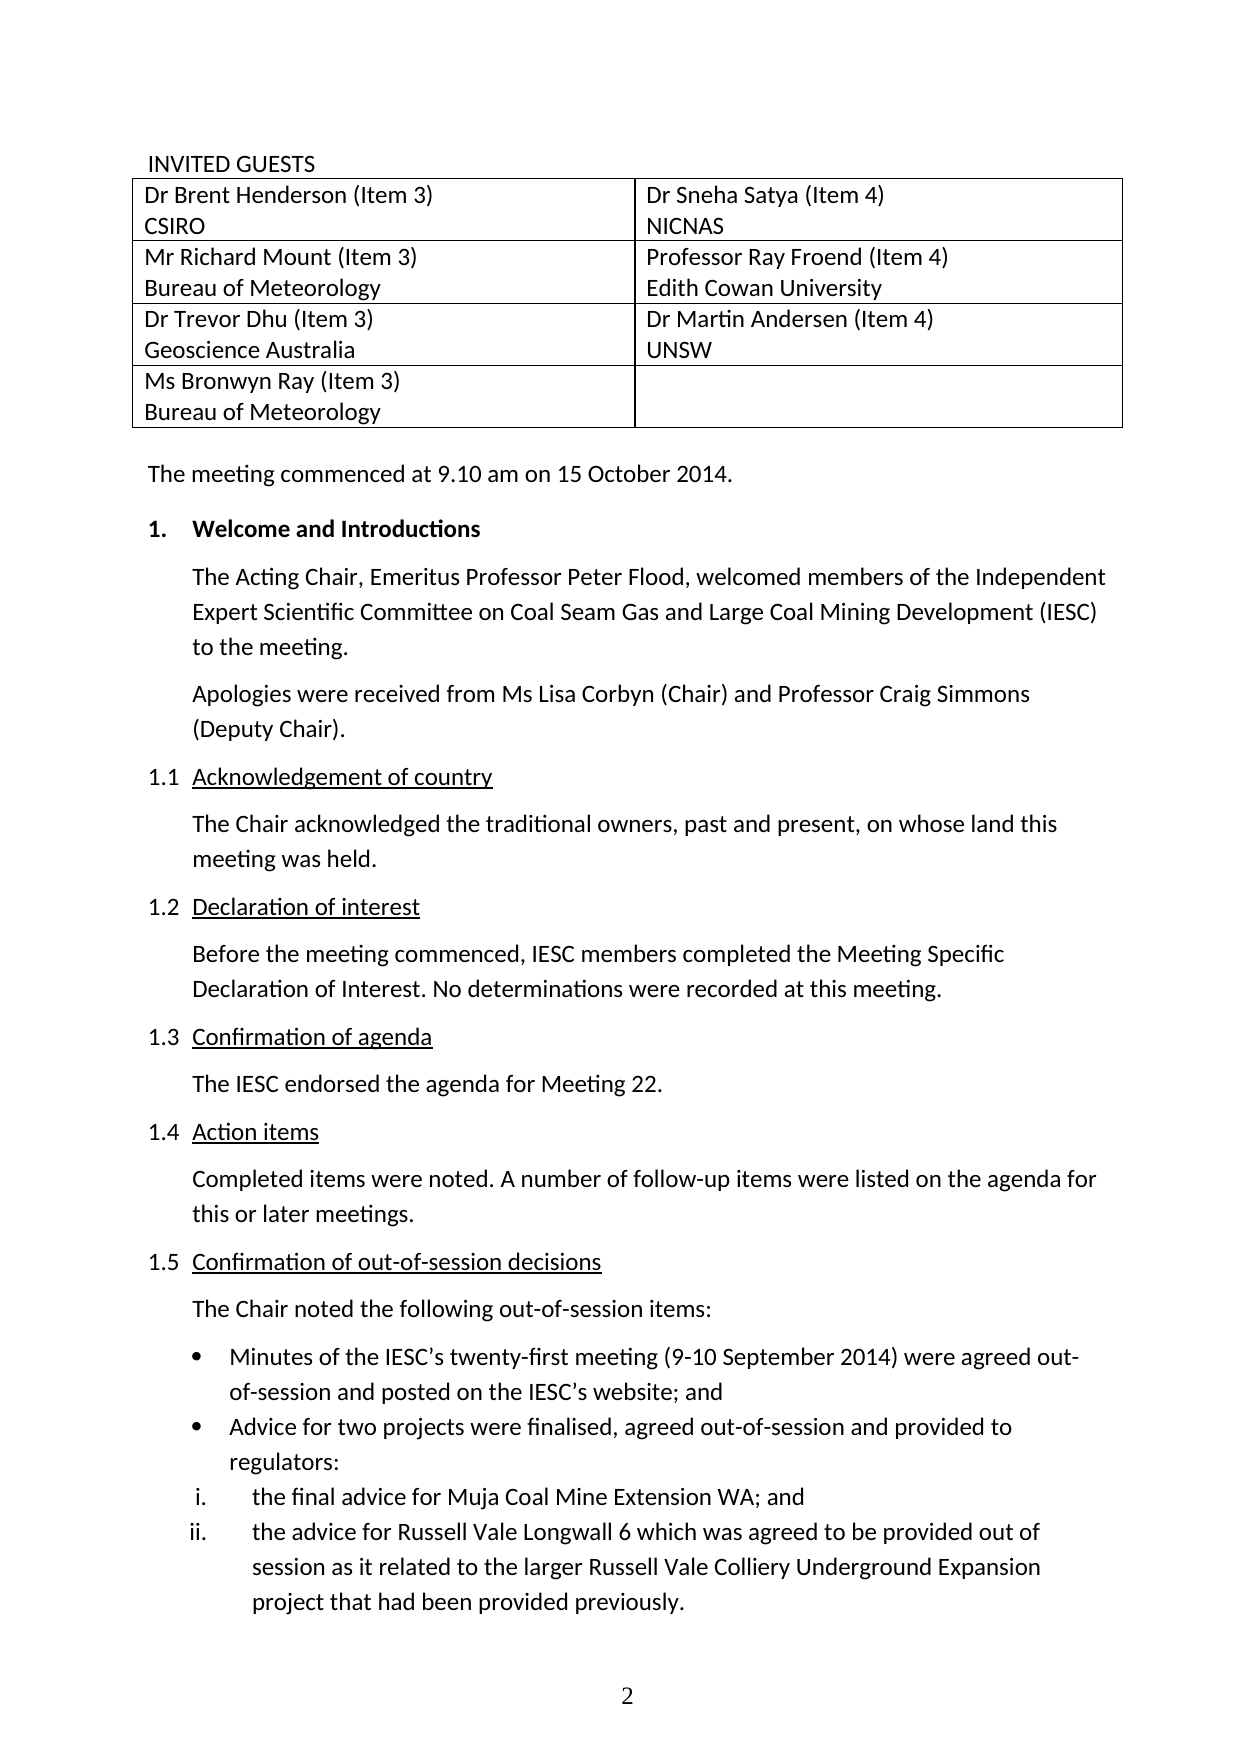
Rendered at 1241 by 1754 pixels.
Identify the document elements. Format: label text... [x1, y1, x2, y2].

text 1. Welcome and Introductions [148, 514, 1107, 544]
table_header Dr Sneha Satya (Item 4) NICNAS [636, 179, 1122, 240]
table_cell Dr Martin Andersen (Item 4) UNSW [636, 304, 1122, 364]
list the advice for Russell Vale Longwall 6 which was agreed to be provided out of session as it related to the larger Russell Vale Colliery Underground Expansion project that had been provided previously. [207, 1516, 1107, 1617]
text The meeting commenced at 9.10 am on 15 October 2014. [148, 458, 1107, 489]
text 1.2 Declaration of interest [148, 891, 1107, 922]
text 1.1 Acknowledgement of country [148, 761, 1107, 792]
list Advice for two projects were finalised, agreed out-of-session and provided to regulators: [192, 1411, 1107, 1477]
table_header Dr Brent Henderson (Item 3) CSIRO [133, 179, 634, 240]
text Apologies were received from Ms Lisa Corbyn (Chair) and Professor Craig Simmons (Deputy Chair). [192, 679, 1107, 744]
list Minutes of the IESC’s twenty-first meeting (9-10 September 2014) were agreed out-of-session and posted on the IESC’s website; and [192, 1341, 1107, 1407]
text 1.4 Action items [148, 1116, 1107, 1147]
text The IESC endorsed the agenda for Meeting 22. [192, 1069, 1107, 1099]
table_cell Dr Trevor Dhu (Item 3) Geoscience Australia [133, 304, 634, 364]
list the final advice for Muja Coal Mine Extension WA; and [207, 1481, 1107, 1512]
text INVITED GUESTS [148, 148, 1107, 178]
text The Chair acknowledged the traditional owners, past and present, on whose land this meeting was held. [192, 809, 1107, 874]
text The Acting Chair, Emeritus Professor Peter Flood, welcomed members of the Independent Expert Scientific Committee on Coal Seam Gas and Large Coal Mining Development (IESC) to the meeting. [192, 561, 1107, 662]
text Before the meeting commenced, IESC members completed the Meeting Specific Declaration of Interest. No determinations were recorded at this meeting. [192, 939, 1107, 1004]
text 1.5 Confirmation of out-of-session decisions [148, 1246, 1107, 1277]
table_cell Professor Ray Froend (Item 4) Edith Cowan University [636, 241, 1122, 302]
table_cell Ms Bronwyn Ray (Item 3) Bureau of Meteorology [133, 366, 634, 427]
table_cell Mr Richard Mount (Item 3) Bureau of Meteorology [133, 241, 634, 302]
text Completed items were noted. A number of follow-up items were listed on the agenda for this or later meetings. [192, 1164, 1107, 1229]
table_cell [636, 366, 1122, 427]
text 1.3 Confirmation of agenda [148, 1021, 1107, 1052]
text The Chair noted the following out-of-session items: [192, 1294, 1107, 1324]
